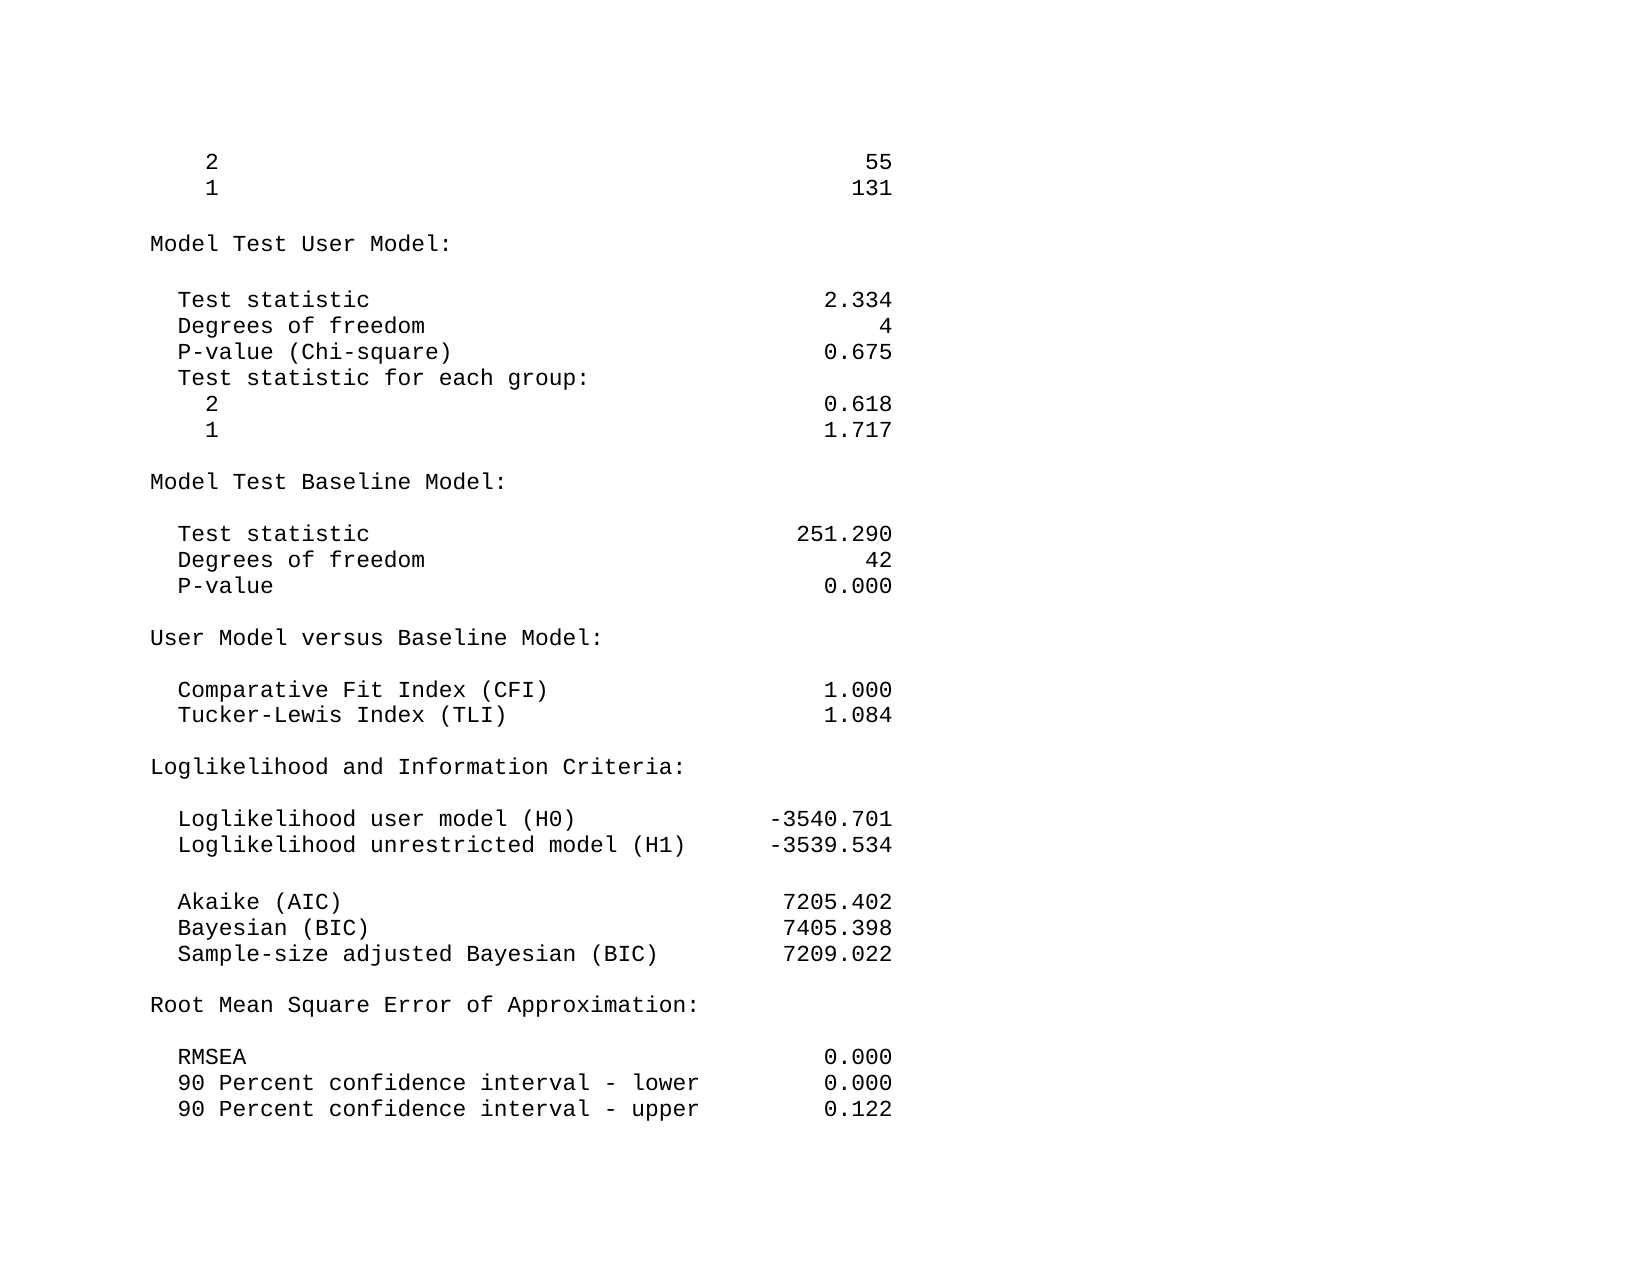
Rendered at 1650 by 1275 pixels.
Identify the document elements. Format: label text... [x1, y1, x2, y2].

text Test statistic for each group: [150, 367, 1500, 393]
text RMSEA 0.000 [150, 1046, 1500, 1072]
text 2 0.618 [150, 393, 1500, 418]
text Loglikelihood and Information Criteria: [150, 756, 1500, 782]
text Comparative Fit Index (CFI) 1.000 [150, 678, 1500, 704]
text Tucker-Lewis Index (TLI) 1.084 [150, 704, 1500, 730]
text P-value 0.000 [150, 574, 1500, 600]
text P-value (Chi-square) 0.675 [150, 341, 1500, 367]
text Akaike (AIC) 7205.402 [150, 890, 1500, 916]
text 1 1.717 [150, 418, 1500, 444]
text Bayesian (BIC) 7405.398 [150, 916, 1500, 942]
text Model Test Baseline Model: [150, 470, 1500, 496]
text 1 131 [150, 176, 1500, 202]
text 90 Percent confidence interval - lower 0.000 [150, 1072, 1500, 1097]
text Model Test User Model: [150, 232, 1500, 258]
text Loglikelihood unrestricted model (H1) -3539.534 [150, 833, 1500, 859]
text Sample-size adjusted Bayesian (BIC) 7209.022 [150, 942, 1500, 968]
text Test statistic 2.334 [150, 289, 1500, 315]
text Degrees of freedom 42 [150, 548, 1500, 574]
text Test statistic 251.290 [150, 522, 1500, 548]
text Loglikelihood user model (H0) -3540.701 [150, 808, 1500, 833]
text User Model versus Baseline Model: [150, 626, 1500, 652]
text 90 Percent confidence interval - upper 0.122 [150, 1097, 1500, 1123]
text 2 55 [150, 150, 1500, 176]
text Degrees of freedom 4 [150, 315, 1500, 341]
text Root Mean Square Error of Approximation: [150, 994, 1500, 1020]
